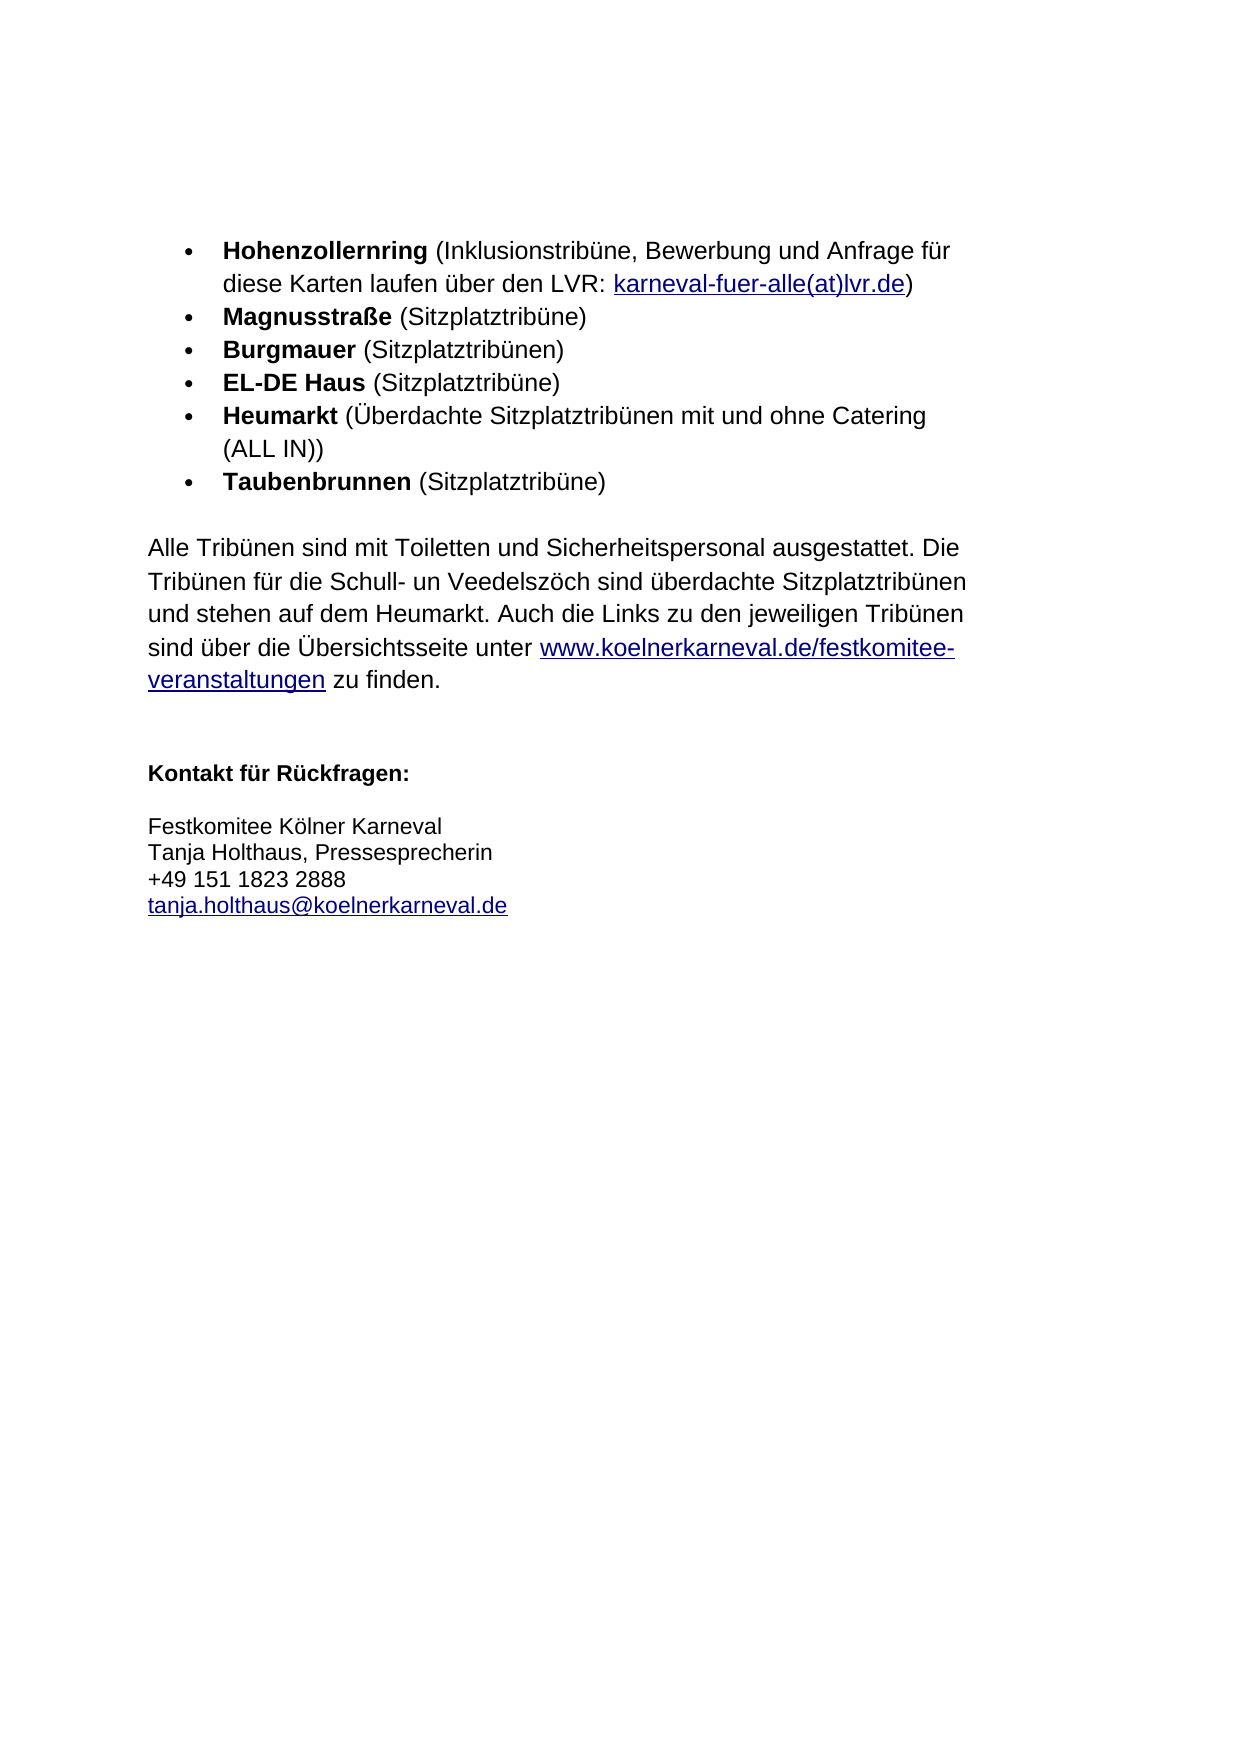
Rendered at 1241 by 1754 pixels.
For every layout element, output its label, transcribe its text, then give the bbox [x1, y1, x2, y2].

list Hohenzollernring (Inklusionstribüne, Bewerbung und Anfrage für diese Karten laufen über den LVR: karneval-fuer-alle(at)lvr.de) [185, 236, 974, 298]
list Heumarkt (Überdachte Sitzplatztribünen mit und ohne Catering (ALL IN)) [185, 401, 974, 463]
text +49 151 1823 2888 [148, 866, 974, 892]
list EL-DE Haus (Sitzplatztribüne) [185, 368, 974, 397]
text tanja.holthaus@koelnerkarneval.de [148, 892, 974, 918]
text Kontakt für Rückfragen: [148, 760, 974, 787]
text Festkomitee Kölner Karneval [148, 813, 974, 839]
text Alle Tribünen sind mit Toiletten und Sicherheitspersonal ausgestattet. Die Tribünen für die Schull- un Veedelszöch sind überdachte Sitzplatztribünen und stehen auf dem Heumarkt. Auch die Links zu den jeweiligen Tribünen sind über die Übersichtsseite unter www.koelnerkarneval.de/festkomitee-veranstaltungen zu finden. [148, 533, 974, 694]
list Burgmauer (Sitzplatztribünen) [185, 335, 974, 364]
list Taubenbrunnen (Sitzplatztribüne) [185, 467, 974, 496]
text Tanja Holthaus, Pressesprecherin [148, 839, 974, 866]
list Magnusstraße (Sitzplatztribüne) [185, 302, 974, 331]
